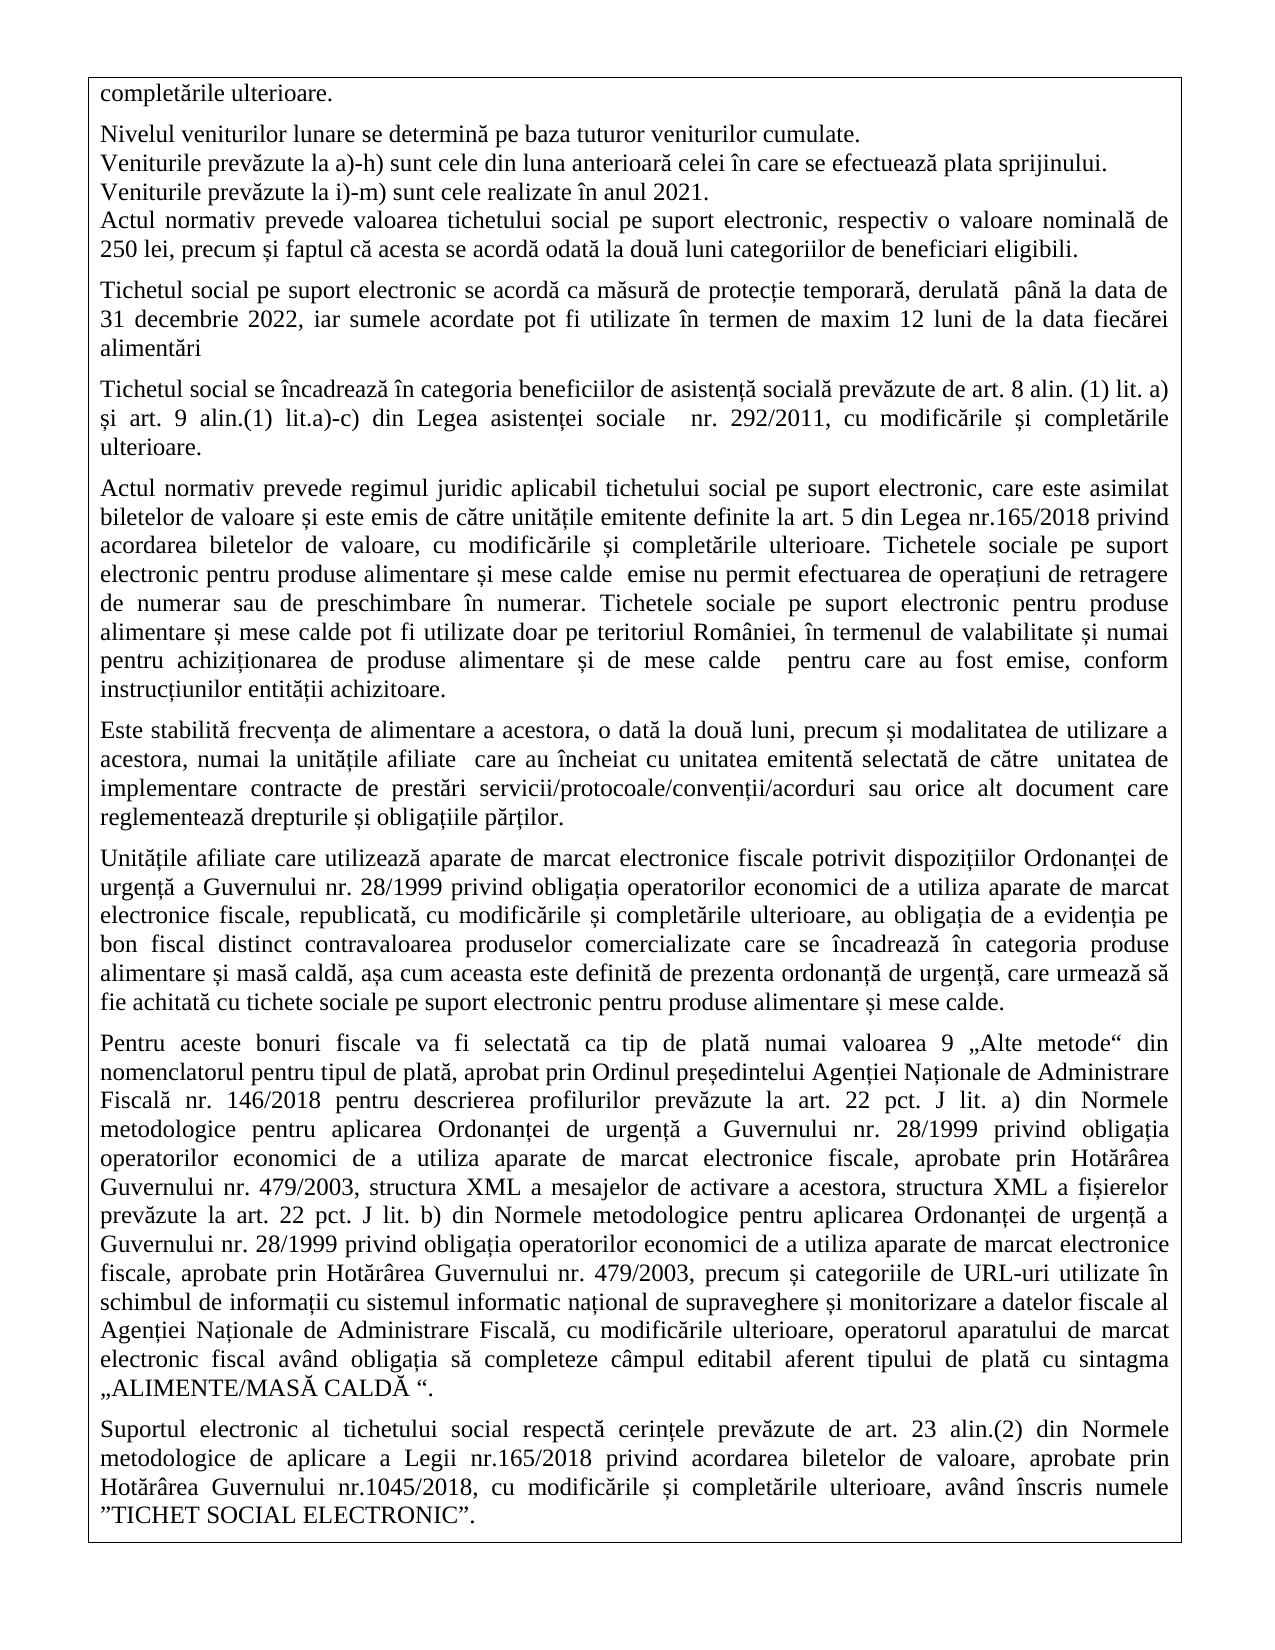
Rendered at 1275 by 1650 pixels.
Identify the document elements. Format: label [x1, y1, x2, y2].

table_header [89, 78, 1181, 1542]
